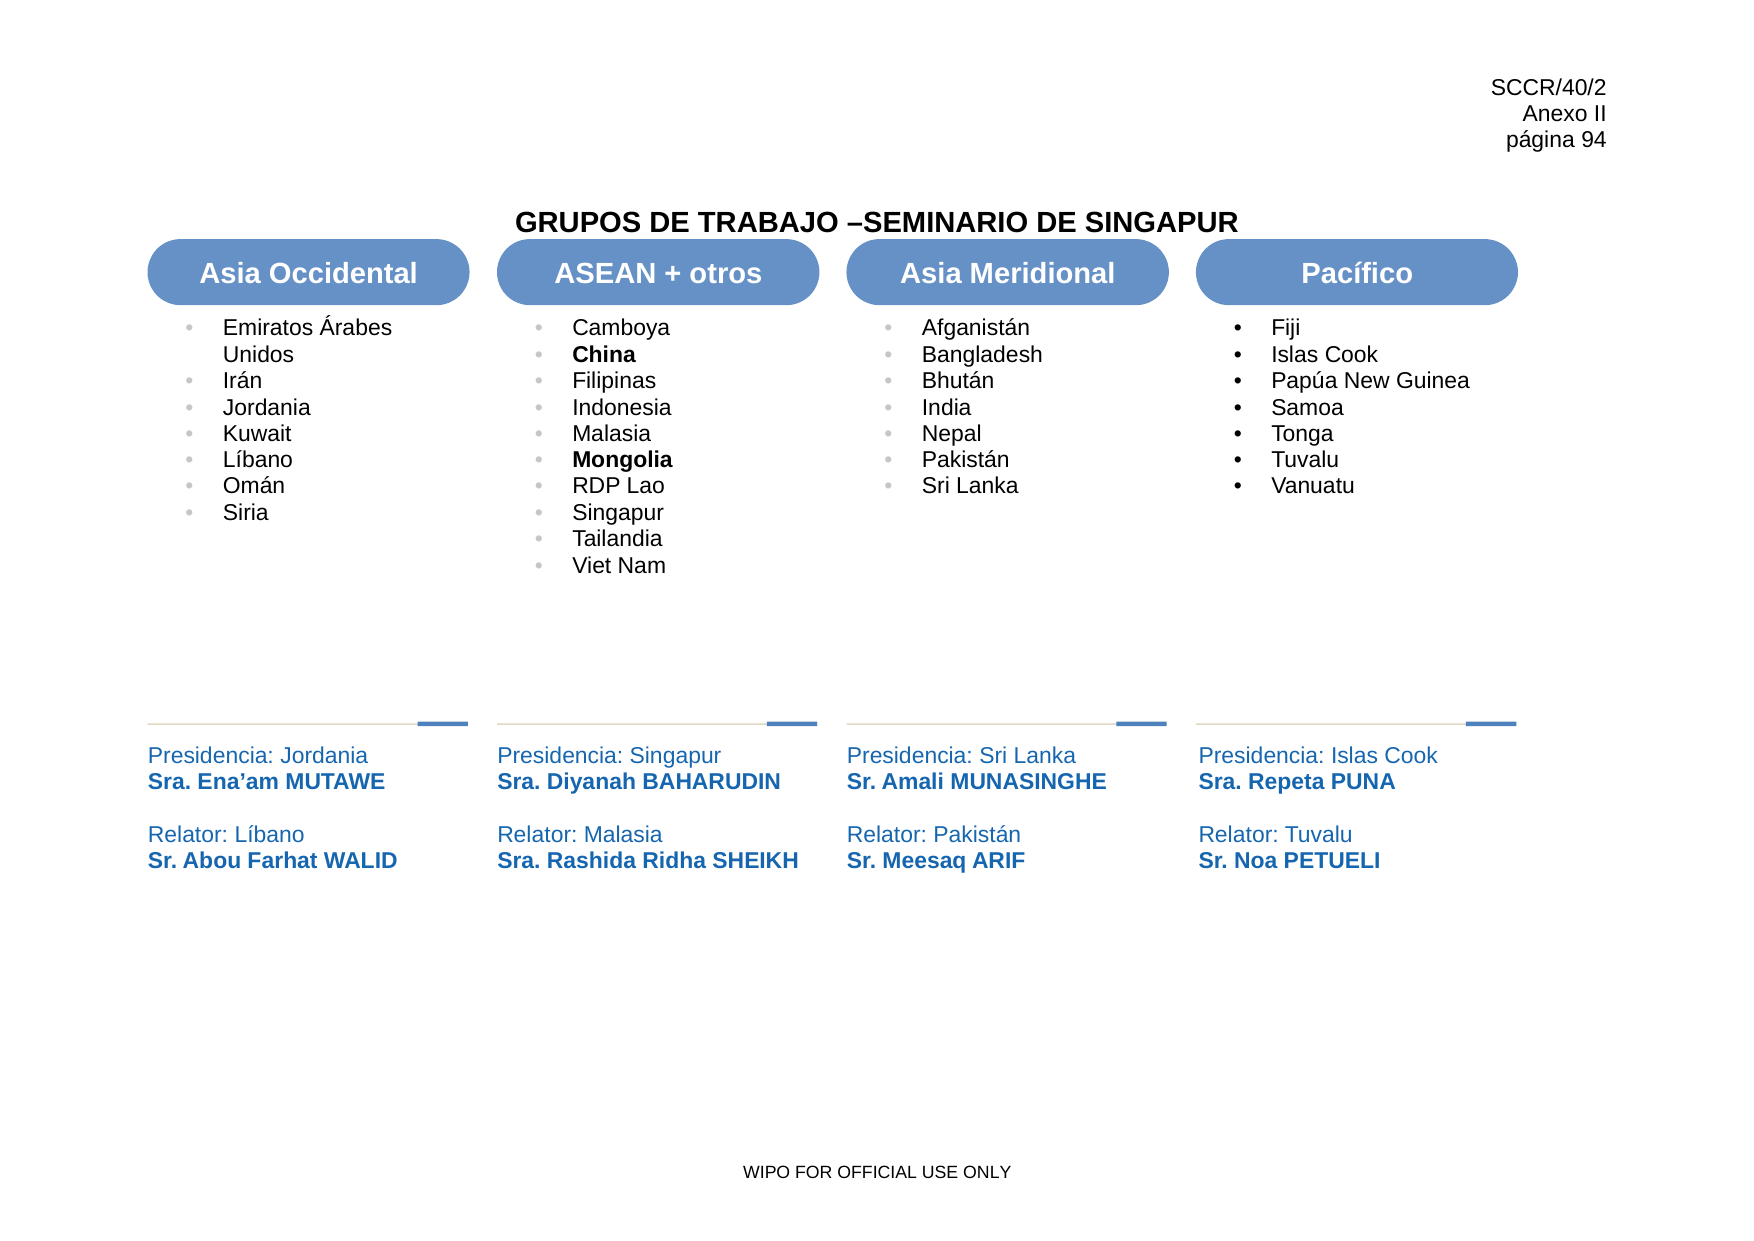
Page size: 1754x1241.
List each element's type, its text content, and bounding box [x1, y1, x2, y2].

text GRUPOS DE TRABAJO –SEMINARIO DE SINGAPUR [148, 206, 1606, 239]
